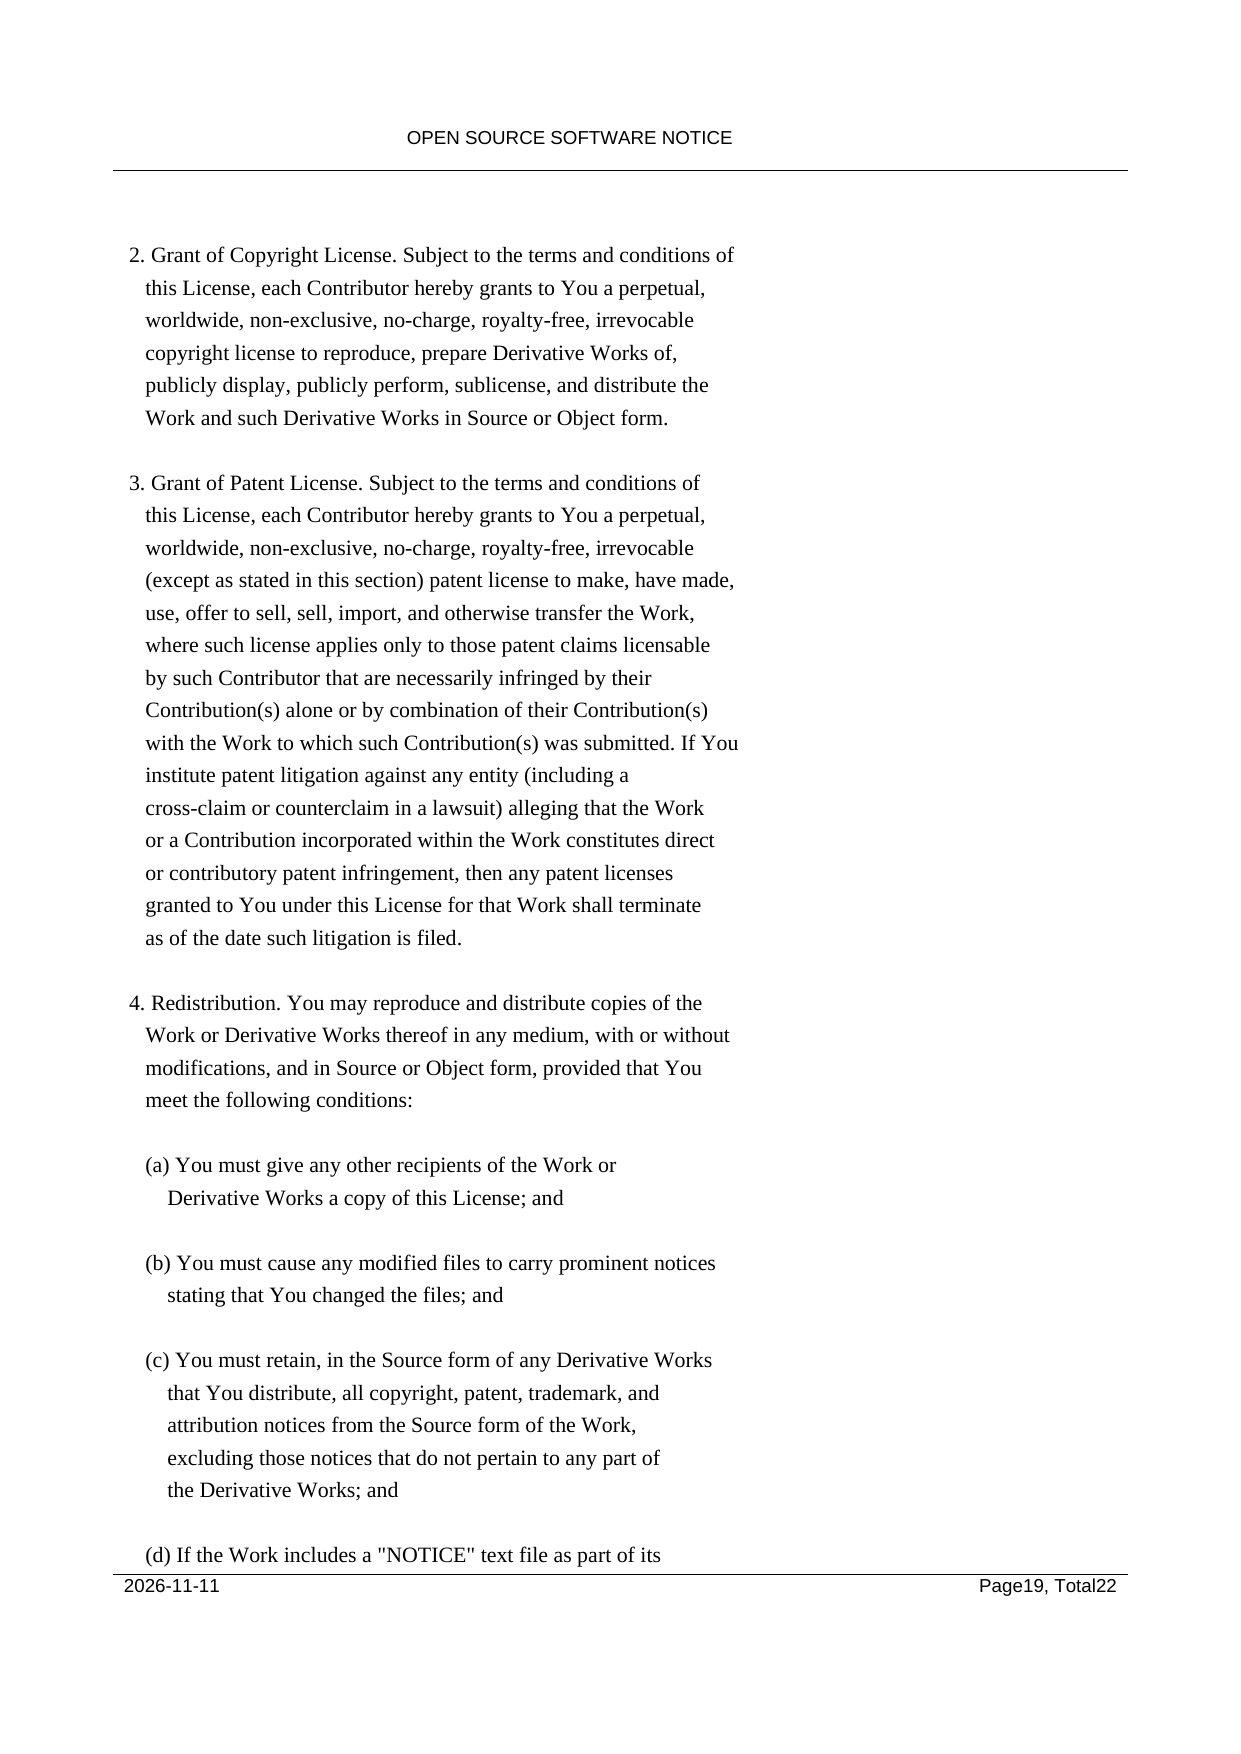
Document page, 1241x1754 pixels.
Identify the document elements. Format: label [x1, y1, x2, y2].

text [112, 206, 1128, 1571]
